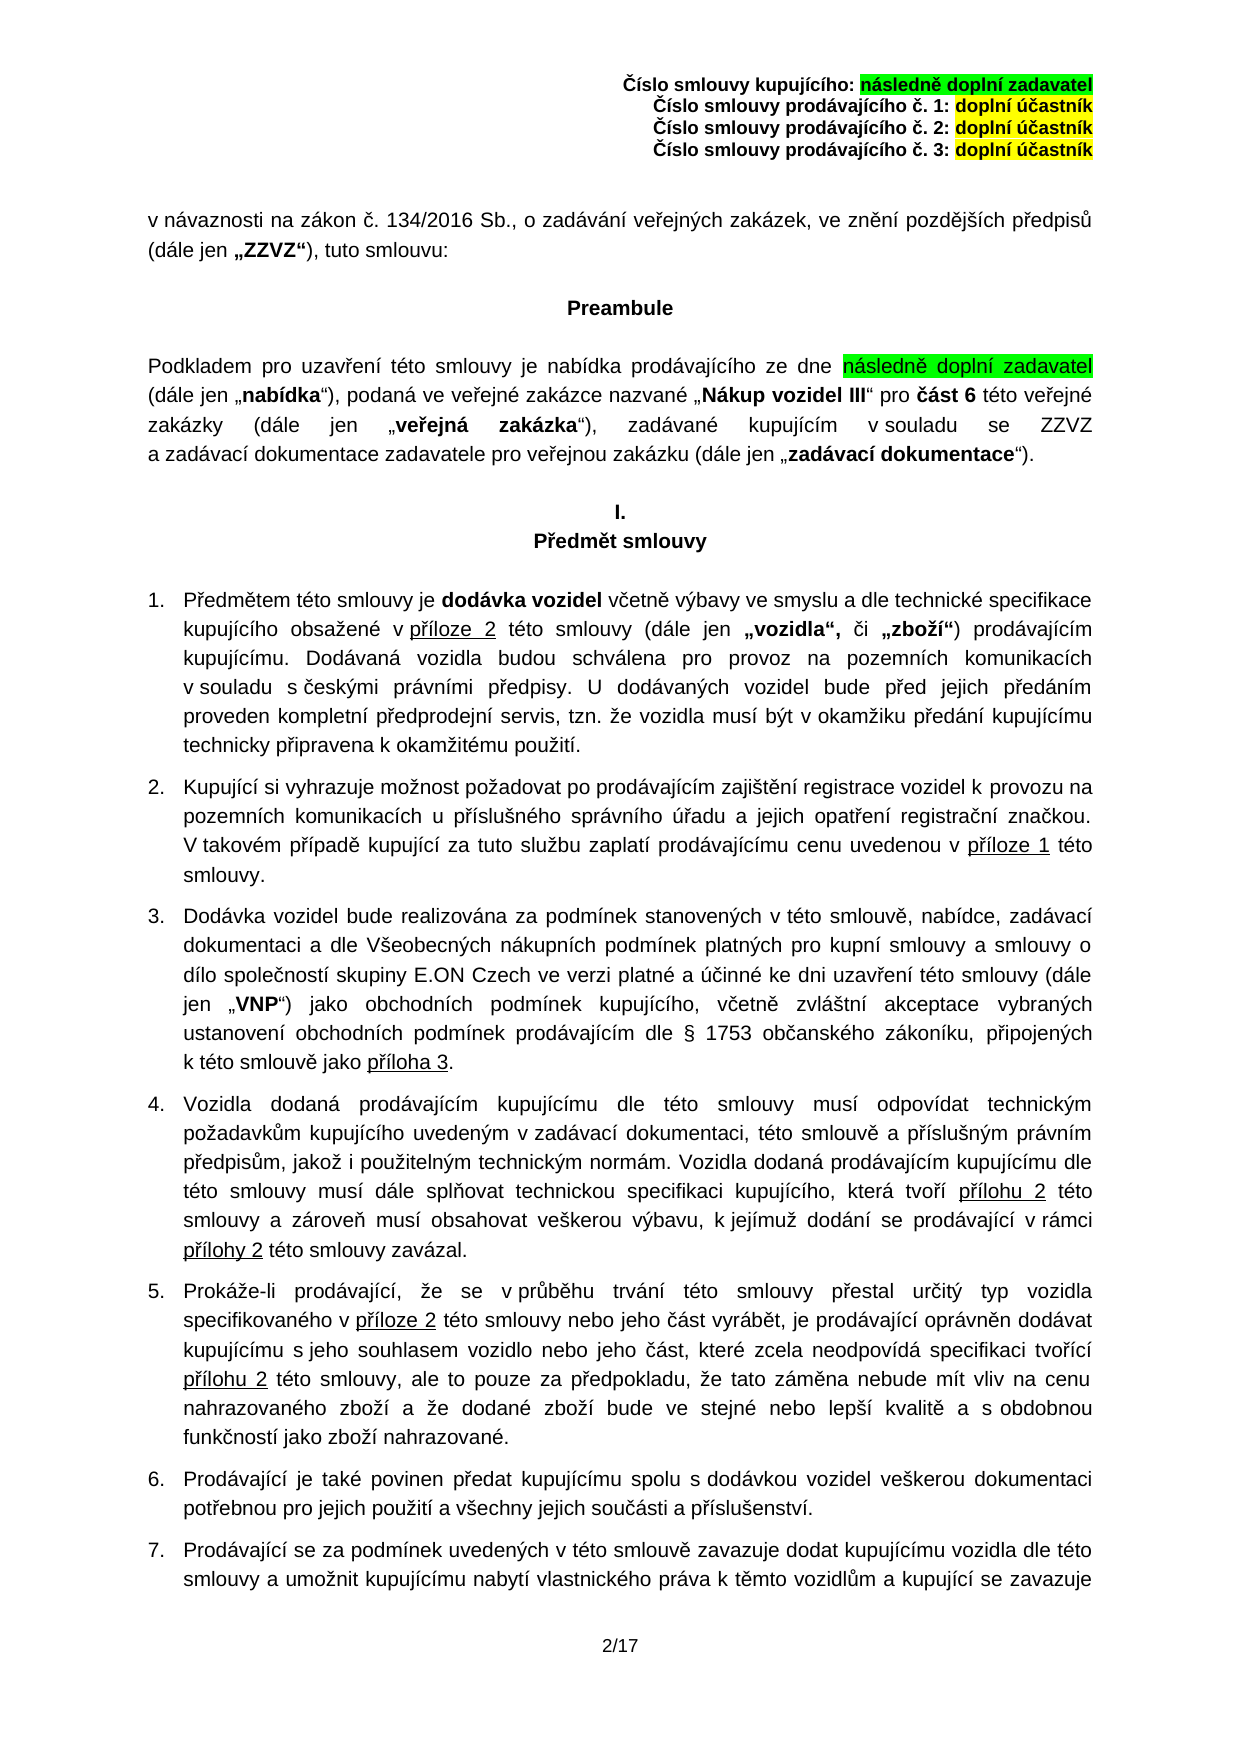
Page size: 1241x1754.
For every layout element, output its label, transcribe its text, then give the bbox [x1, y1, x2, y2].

list Prokáže-li prodávající, že se v průběhu trvání této smlouvy přestal určitý typ vozidla specifikovaného v příloze 2 této smlouvy nebo jeho část vyrábět, je prodávající oprávněn dodávat kupujícímu s jeho souhlasem vozidlo nebo jeho část, které zcela neodpovídá specifikaci tvořící přílohu 2 této smlouvy, ale to pouze za předpokladu, že tato záměna nebude mít vliv na cenu nahrazovaného zboží a že dodané zboží bude ve stejné nebo lepší kvalitě a s obdobnou funkčností jako zboží nahrazované. [148, 1274, 1093, 1449]
text Preambule [148, 291, 1093, 320]
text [148, 203, 1093, 261]
list Prodávající je také povinen předat kupujícímu spolu s dodávkou vozidel veškerou dokumentaci potřebnou pro jejich použití a všechny jejich součásti a příslušenství. [148, 1461, 1093, 1520]
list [148, 1532, 1093, 1591]
list Předmětem této smlouvy je dodávka vozidel včetně výbavy ve smyslu a dle technické specifikace kupujícího obsažené v příloze 2 této smlouvy (dále jen „vozidla“, či „zboží“) prodávajícím kupujícímu. Dodávaná vozidla budou schválena pro provoz na pozemních komunikacích v souladu s českými právními předpisy. U dodávaných vozidel bude před jejich předáním proveden kompletní předprodejní servis, tzn. že vozidla musí být v okamžiku předání kupujícímu technicky připravena k okamžitému použití. [148, 582, 1093, 757]
list Dodávka vozidel bude realizována za podmínek stanovených v této smlouvě, nabídce, zadávací dokumentaci a dle Všeobecných nákupních podmínek platných pro kupní smlouvy a smlouvy o dílo společností skupiny E.ON Czech ve verzi platné a účinné ke dni uzavření této smlouvy (dále jen „VNP“) jako obchodních podmínek kupujícího, včetně zvláštní akceptace vybraných ustanovení obchodních podmínek prodávajícím dle § 1753 občanského zákoníku, připojených k této smlouvě jako příloha 3. [148, 899, 1093, 1074]
list Vozidla dodaná prodávajícím kupujícímu dle této smlouvy musí odpovídat technickým požadavkům kupujícího uvedeným v zadávací dokumentaci, této smlouvě a příslušným právním předpisům, jakož i použitelným technickým normám. Vozidla dodaná prodávajícím kupujícímu dle této smlouvy musí dále splňovat technickou specifikaci kupujícího, která tvoří přílohu 2 této smlouvy a zároveň musí obsahovat veškerou výbavu, k jejímuž dodání se prodávající v rámci přílohy 2 této smlouvy zavázal. [148, 1086, 1093, 1261]
text Předmět smlouvy [148, 524, 1093, 553]
list Kupující si vyhrazuje možnost požadovat po prodávajícím zajištění registrace vozidel k provozu na pozemních komunikacích u příslušného správního úřadu a jejich opatření registrační značkou. V takovém případě kupující za tuto službu zaplatí prodávajícímu cenu uvedenou v příloze 1 této smlouvy. [148, 770, 1093, 886]
text Podkladem pro uzavření této smlouvy je nabídka prodávajícího ze dne následně doplní zadavatel (dále jen „nabídka“), podaná ve veřejné zakázce nazvané „Nákup vozidel III“ pro část 6 této veřejné zakázky (dále jen „veřejná zakázka“), zadávané kupujícím v souladu se ZZVZ a zadávací dokumentace zadavatele pro veřejnou zakázku (dále jen „zadávací dokumentace“). [148, 349, 1093, 466]
text I. [148, 495, 1093, 524]
